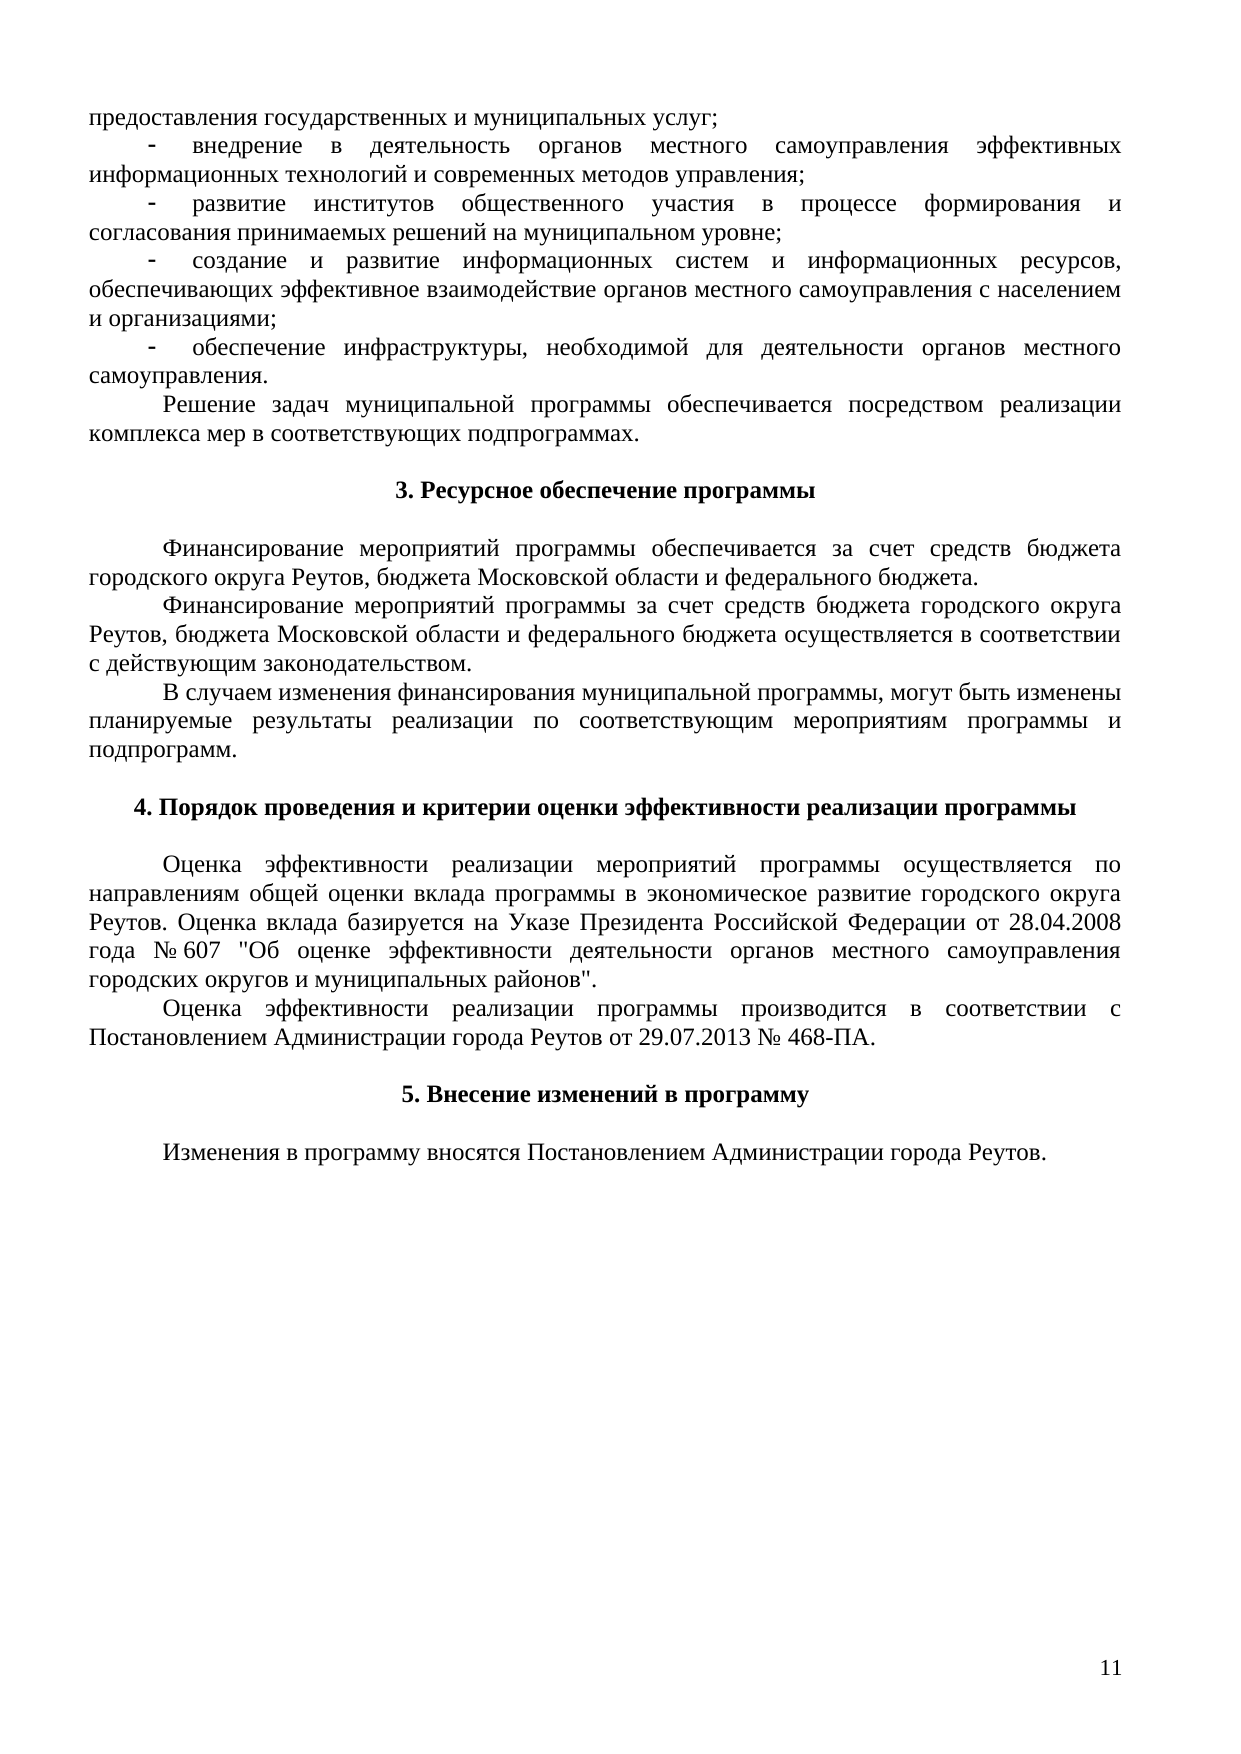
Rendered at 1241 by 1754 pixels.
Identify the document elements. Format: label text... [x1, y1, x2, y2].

text 5. Внесение изменений в программу [89, 1079, 1122, 1108]
text Финансирование мероприятий программы за счет средств бюджета городского округа Реутов, бюджета Московской области и федерального бюджета осуществляется в соответствии с действующим законодательством. [89, 591, 1122, 677]
list обеспечение инфраструктуры, необходимой для деятельности органов местного самоуправления. [89, 332, 1122, 389]
text Изменения в программу вносятся Постановлением Администрации города Реутов. [89, 1137, 1122, 1166]
text Оценка эффективности реализации программы производится в соответствии с Постановлением Администрации города Реутов от 29.07.2013 № 468-ПА. [89, 993, 1122, 1051]
text Решение задач муниципальной программы обеспечивается посредством реализации комплекса мер в соответствующих подпрограммах. [89, 389, 1122, 447]
list развитие институтов общественного участия в процессе формирования и согласования принимаемых решений на муниципальном уровне; [89, 188, 1122, 246]
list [89, 102, 1122, 131]
text 4. Порядок проведения и критерии оценки эффективности реализации программы [89, 792, 1122, 821]
text 3. Ресурсное обеспечение программы [89, 476, 1122, 504]
list внедрение в деятельность органов местного самоуправления эффективных информационных технологий и современных методов управления; [89, 131, 1122, 188]
list создание и развитие информационных систем и информационных ресурсов, обеспечивающих эффективное взаимодействие органов местного самоуправления с населением и организациями; [89, 246, 1122, 332]
text Финансирование мероприятий программы обеспечивается за счет средств бюджета городского округа Реутов, бюджета Московской области и федерального бюджета. [89, 533, 1122, 591]
text Оценка эффективности реализации мероприятий программы осуществляется по направлениям общей оценки вклада программы в экономическое развитие городского округа Реутов. Оценка вклада базируется на Указе Президента Российской Федерации от 28.04.2008 года № 607 "Об оценке эффективности деятельности органов местного самоуправления городских округов и муниципальных районов". [89, 849, 1122, 993]
text В случаем изменения финансирования муниципальной программы, могут быть изменены планируемые результаты реализации по соответствующим мероприятиям программы и подпрограмм. [89, 677, 1122, 763]
